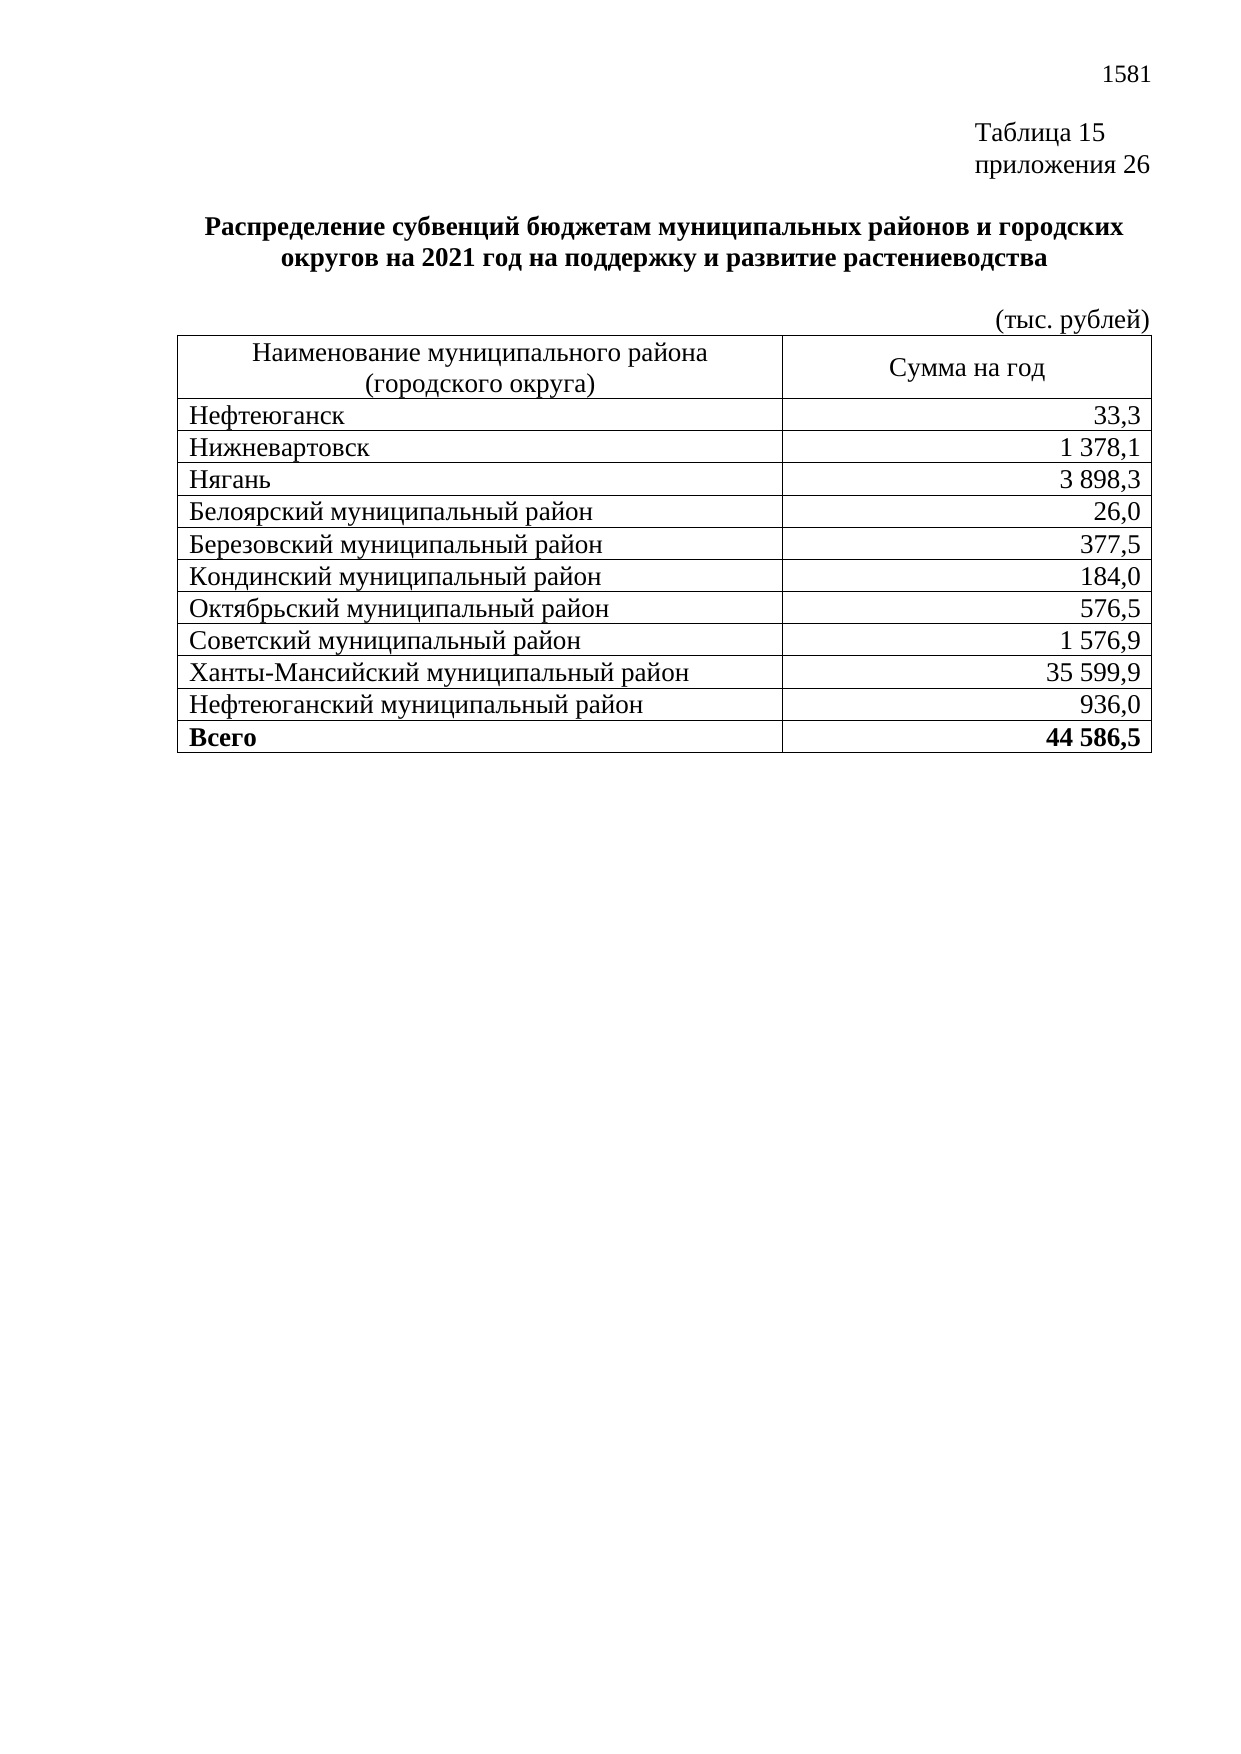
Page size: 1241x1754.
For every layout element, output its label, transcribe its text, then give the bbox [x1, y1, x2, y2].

table_cell Нягань [178, 463, 782, 494]
table_cell 3 898,3 [783, 463, 1151, 494]
table_cell Нефтеюганск [178, 399, 782, 430]
text (тыс. рублей) [915, 303, 1152, 334]
table_cell Белоярский муниципальный район [178, 496, 782, 527]
table_cell 1 576,9 [783, 624, 1151, 655]
table_cell 33,3 [783, 399, 1151, 430]
table_cell Нижневартовск [178, 431, 782, 462]
table_cell Советский муниципальный район [178, 624, 782, 655]
table_cell 936,0 [783, 689, 1151, 720]
text Таблица 15 [974, 117, 1152, 148]
table_header Наименование муниципального района (городского округа) [178, 336, 782, 398]
text приложения 26 [974, 148, 1152, 179]
table_cell Березовский муниципальный район [178, 528, 782, 559]
table_cell 377,5 [783, 528, 1151, 559]
table_cell Нефтеюганский муниципальный район [178, 689, 782, 720]
table_header Сумма на год [783, 336, 1151, 398]
table_cell Ханты-Мансийский муниципальный район [178, 656, 782, 688]
table_cell Всего [178, 721, 782, 752]
table_cell Кондинский муниципальный район [178, 560, 782, 591]
table_cell 35 599,9 [783, 656, 1151, 688]
table_cell 44 586,5 [783, 721, 1151, 752]
table_cell 26,0 [783, 496, 1151, 527]
table_cell 1 378,1 [783, 431, 1151, 462]
table_cell Октябрьский муниципальный район [178, 592, 782, 623]
text Распределение субвенций бюджетам муниципальных районов и городских округов на 2021 год на поддержку и развитие растениеводства [177, 210, 1152, 272]
table_cell 184,0 [783, 560, 1151, 591]
table_cell 576,5 [783, 592, 1151, 623]
